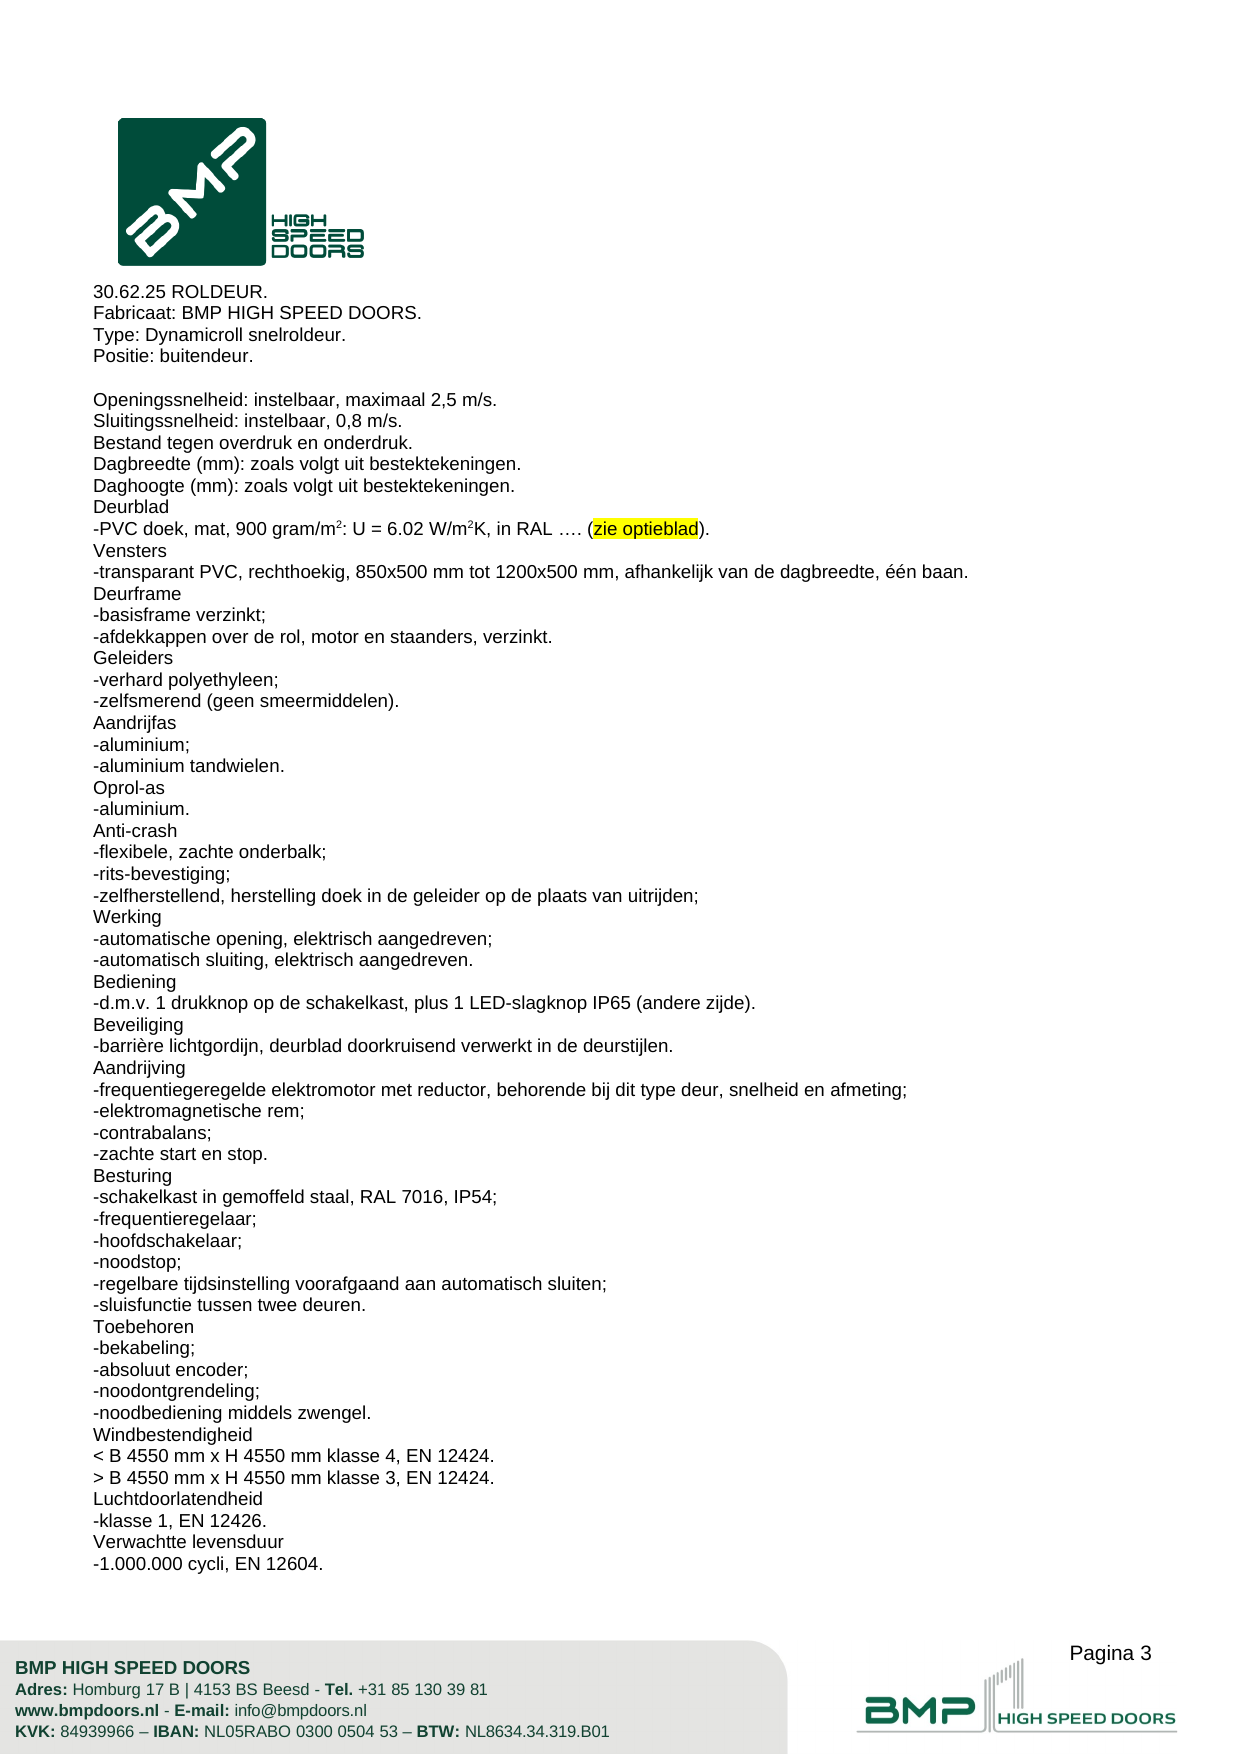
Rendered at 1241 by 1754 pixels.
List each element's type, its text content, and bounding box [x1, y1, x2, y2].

text > B 4550 mm x H 4550 mm klasse 3, EN 12424. [93, 1467, 1159, 1488]
text -hoofdschakelaar; [93, 1229, 1159, 1251]
text -noodstop; [93, 1251, 1159, 1272]
text Besturing [93, 1165, 1159, 1186]
text Anti-crash [93, 820, 1159, 841]
picture [0, 1640, 1178, 1754]
text -regelbare tijdsinstelling voorafgaand aan automatisch sluiten; [93, 1272, 1159, 1294]
text -sluisfunctie tussen twee deuren. [93, 1294, 1159, 1316]
text -frequentiegeregelde elektromotor met reductor, behorende bij dit type deur, snelheid en afmeting; [93, 1078, 1159, 1100]
text -flexibele, zachte onderbalk; [93, 841, 1159, 863]
text -1.000.000 cycli, EN 12604. [93, 1553, 1159, 1574]
text -aluminium; [93, 733, 1159, 755]
text Dagbreedte (mm): zoals volgt uit bestektekeningen. [93, 453, 1159, 475]
picture [118, 118, 365, 266]
text -noodbediening middels zwengel. [93, 1402, 1159, 1423]
text -d.m.v. 1 drukknop op de schakelkast, plus 1 LED-slagknop IP65 (andere zijde). [93, 992, 1159, 1014]
text -zelfherstellend, herstelling doek in de geleider op de plaats van uitrijden; [93, 884, 1159, 906]
text Type: Dynamicroll snelroldeur. [93, 324, 1159, 345]
text Bestand tegen overdruk en onderdruk. [93, 432, 1159, 453]
text Bediening [93, 971, 1159, 992]
text Oprol-as [93, 777, 1159, 798]
text -elektromagnetische rem; [93, 1100, 1159, 1122]
text -automatisch sluiting, elektrisch aangedreven. [93, 949, 1159, 971]
text -frequentieregelaar; [93, 1208, 1159, 1229]
text Verwachtte levensduur [93, 1531, 1159, 1553]
text Deurblad [93, 496, 1159, 518]
text Fabricaat: BMP HIGH SPEED DOORS. [93, 302, 1159, 324]
text -automatische opening, elektrisch aangedreven; [93, 927, 1159, 949]
text -aluminium tandwielen. [93, 755, 1159, 777]
text Daghoogte (mm): zoals volgt uit bestektekeningen. [93, 475, 1159, 496]
text -verhard polyethyleen; [93, 669, 1159, 690]
text < B 4550 mm x H 4550 mm klasse 4, EN 12424. [93, 1445, 1159, 1467]
text -klasse 1, EN 12426. [93, 1510, 1159, 1531]
text Aandrijfas [93, 712, 1159, 733]
text -absoluut encoder; [93, 1359, 1159, 1380]
text Aandrijving [93, 1057, 1159, 1078]
text -PVC doek, mat, 900 gram/m2: U = 6.02 W/m2K, in RAL …. (zie optieblad). [93, 518, 593, 539]
text -noodontgrendeling; [93, 1380, 1159, 1402]
text Geleiders [93, 647, 1159, 669]
text Positie: buitendeur. [93, 345, 1159, 367]
text -contrabalans; [93, 1122, 1159, 1143]
text Openingssnelheid: instelbaar, maximaal 2,5 m/s. [93, 388, 1159, 410]
text -zachte start en stop. [93, 1143, 1159, 1165]
text Deurframe [93, 582, 1159, 604]
text -bekabeling; [93, 1337, 1159, 1359]
text Vensters [93, 539, 1159, 561]
text Beveiliging [93, 1014, 1159, 1035]
text -zelfsmerend (geen smeermiddelen). [93, 690, 1159, 712]
text -barrière lichtgordijn, deurblad doorkruisend verwerkt in de deurstijlen. [93, 1035, 1159, 1057]
text -PVC doek, mat, 900 gram/m2: U = 6.02 W/m2K, in RAL …. (zie optieblad). [698, 518, 1159, 539]
text Sluitingssnelheid: instelbaar, 0,8 m/s. [93, 410, 1159, 432]
text Toebehoren [93, 1316, 1159, 1337]
text Werking [93, 906, 1159, 927]
text -rits-bevestiging; [93, 863, 1159, 884]
text -basisframe verzinkt; [93, 604, 1159, 626]
text -transparant PVC, rechthoekig, 850x500 mm tot 1200x500 mm, afhankelijk van de dagbreedte, één baan. [93, 561, 1159, 582]
text Windbestendigheid [93, 1423, 1159, 1445]
text -afdekkappen over de rol, motor en staanders, verzinkt. [93, 626, 1159, 647]
text 30.62.25 ROLDEUR. [93, 281, 1159, 302]
text Luchtdoorlatendheid [93, 1488, 1159, 1510]
text -schakelkast in gemoffeld staal, RAL 7016, IP54; [93, 1186, 1159, 1208]
text -aluminium. [93, 798, 1159, 820]
